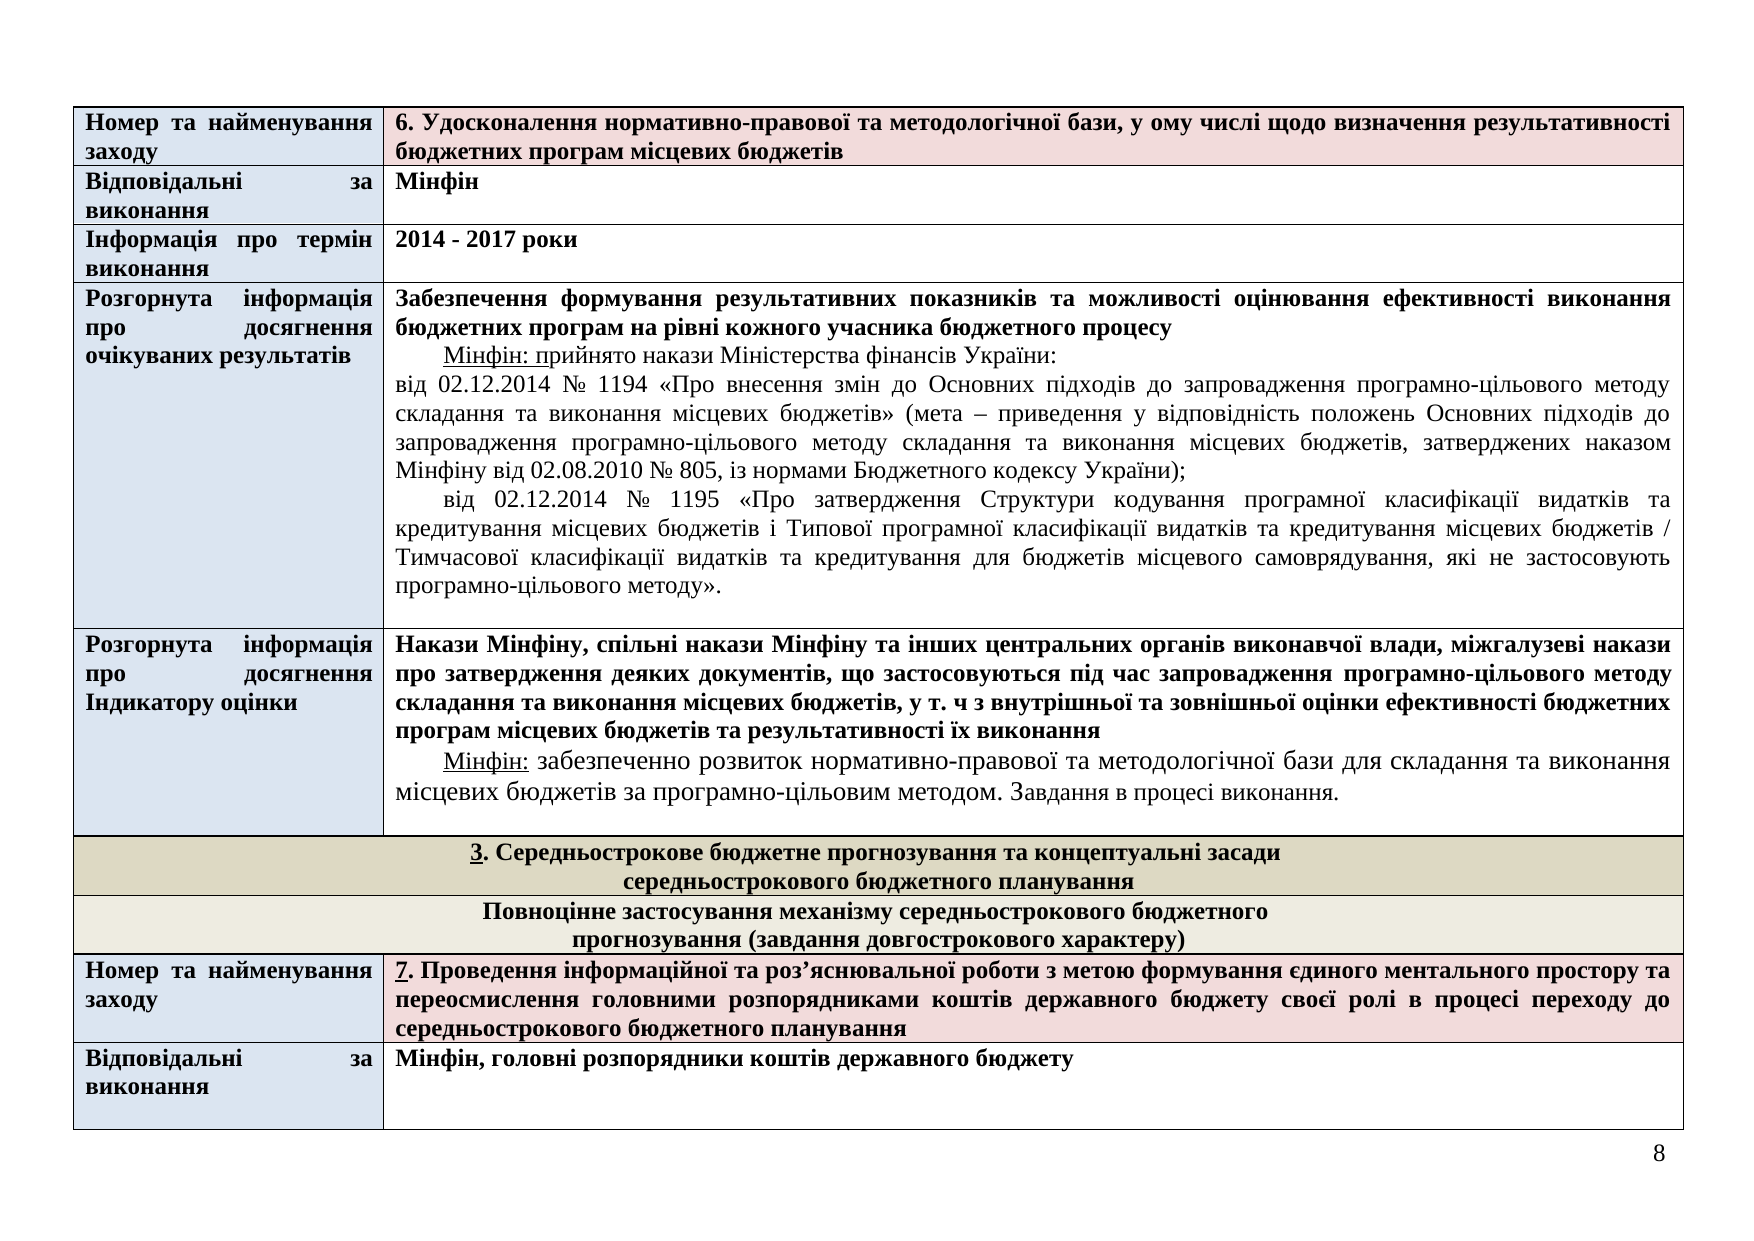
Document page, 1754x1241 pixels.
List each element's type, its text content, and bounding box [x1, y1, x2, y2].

table_cell Розгорнута інформація про досягнення очікуваних результатів [74, 283, 383, 628]
table_cell Відповідальні за виконання [74, 1043, 383, 1129]
table_header 3. Середньострокове бюджетне прогнозування та концептуальні засади середньострокового бюджетного планування [74, 837, 1683, 895]
table_cell Мінфін, головні розпорядники коштів державного бюджету [384, 1043, 1683, 1129]
table_header 7. Проведення інформаційної та роз’яснювальної роботи з метою формування єдиного ментального простору та переосмислення головними розпорядниками коштів державного бюджету своєї ролі в процесі переходу до середньострокового бюджетного планування [384, 955, 1683, 1042]
table_cell Розгорнута інформація про досягнення Індикатору оцінки [74, 629, 383, 835]
table_header Номер та найменування заходу [74, 955, 383, 1042]
table_cell Накази Мінфіну, спільні накази Мінфіну та інших центральних органів виконавчої влади, міжгалузеві накази про затвердження деяких документів, що застосовуються під час запровадження програмно-цільового методу складання та виконання місцевих бюджетів, у т. ч з внутрішньої та зовнішньої оцінки ефективності бюджетних програм місцевих бюджетів та результативності їх виконання Мінфін: забезпеченно розвиток нормативно-правової та методологічної бази для складання та виконання місцевих бюджетів за програмно-цільовим методом. Завдання в процесі виконання. [384, 629, 1683, 835]
table_cell Мінфін [384, 166, 1683, 223]
table_cell Повноцінне застосування механізму середньострокового бюджетного прогнозування (завдання довгострокового характеру) [74, 896, 1683, 953]
table_cell Забезпечення формування результативних показників та можливості оцінювання ефективності виконання бюджетних програм на рівні кожного учасника бюджетного процесу Мінфін: прийнято накази Міністерства фінансів України: від 02.12.2014 № 1194 «Про внесення змін до Основних підходів до запровадження програмно-цільового методу складання та виконання місцевих бюджетів» (мета – приведення у відповідність положень Основних підходів до запровадження програмно-цільового методу складання та виконання місцевих бюджетів, затверджених наказом Мінфіну від 02.08.2010 № 805, із нормами Бюджетного кодексу України); від 02.12.2014 № 1195 «Про затвердження Структури кодування програмної класифікації видатків та кредитування місцевих бюджетів і Типової програмної класифікації видатків та кредитування місцевих бюджетів / Тимчасової класифікації видатків та кредитування для бюджетів місцевого самоврядування, які не застосовують програмно-цільового методу». [384, 283, 1683, 628]
table_cell Інформація про термін виконання [74, 225, 383, 282]
table_header 6. Удосконалення нормативно-правової та методологічної бази, у ому числі щодо визначення результативності бюджетних програм місцевих бюджетів [384, 108, 1683, 165]
table_header Номер та найменування заходу [74, 108, 383, 165]
table_cell Відповідальні за виконання [74, 166, 383, 223]
table_cell 2014 - 2017 роки [384, 225, 1683, 282]
